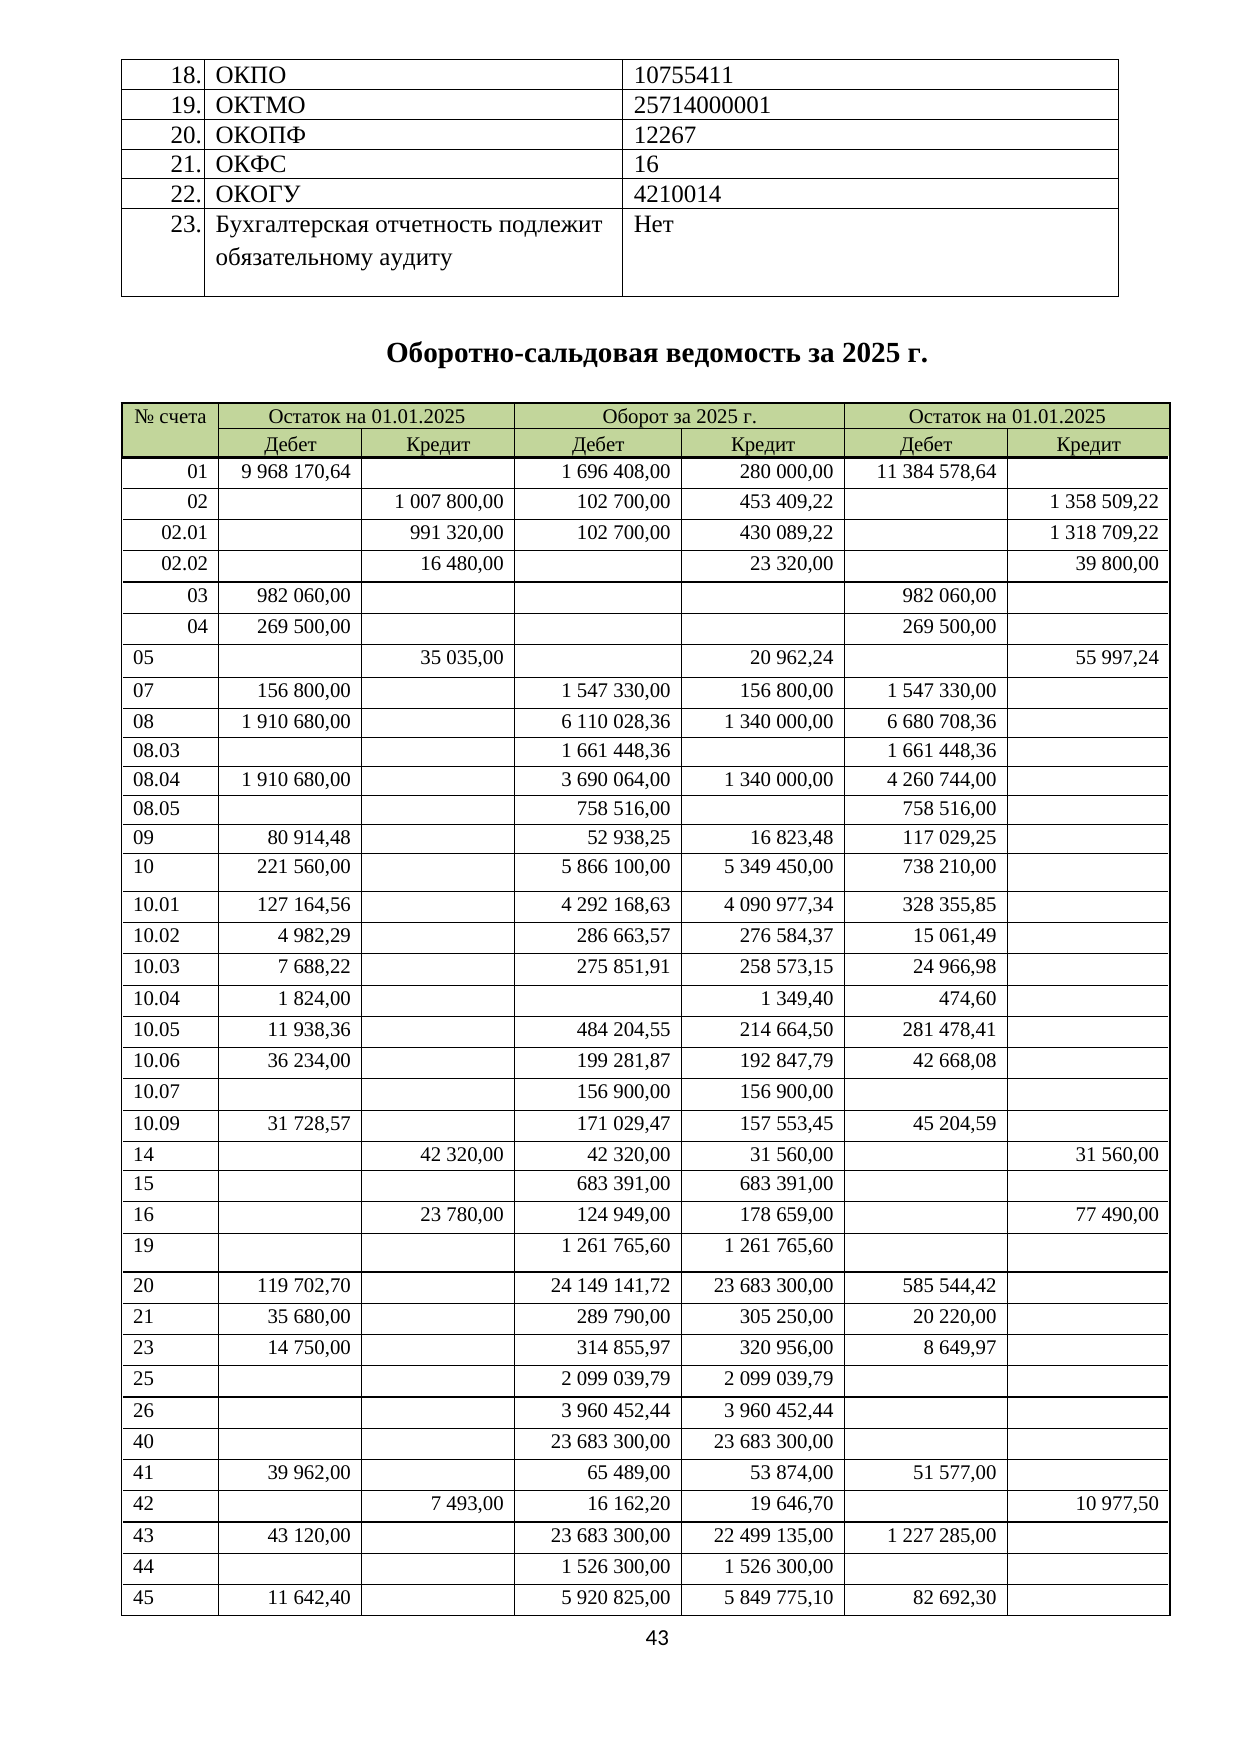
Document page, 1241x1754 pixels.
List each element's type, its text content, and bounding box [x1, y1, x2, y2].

text Оборотно-сальдовая ведомость за 2025 г. [133, 335, 1181, 369]
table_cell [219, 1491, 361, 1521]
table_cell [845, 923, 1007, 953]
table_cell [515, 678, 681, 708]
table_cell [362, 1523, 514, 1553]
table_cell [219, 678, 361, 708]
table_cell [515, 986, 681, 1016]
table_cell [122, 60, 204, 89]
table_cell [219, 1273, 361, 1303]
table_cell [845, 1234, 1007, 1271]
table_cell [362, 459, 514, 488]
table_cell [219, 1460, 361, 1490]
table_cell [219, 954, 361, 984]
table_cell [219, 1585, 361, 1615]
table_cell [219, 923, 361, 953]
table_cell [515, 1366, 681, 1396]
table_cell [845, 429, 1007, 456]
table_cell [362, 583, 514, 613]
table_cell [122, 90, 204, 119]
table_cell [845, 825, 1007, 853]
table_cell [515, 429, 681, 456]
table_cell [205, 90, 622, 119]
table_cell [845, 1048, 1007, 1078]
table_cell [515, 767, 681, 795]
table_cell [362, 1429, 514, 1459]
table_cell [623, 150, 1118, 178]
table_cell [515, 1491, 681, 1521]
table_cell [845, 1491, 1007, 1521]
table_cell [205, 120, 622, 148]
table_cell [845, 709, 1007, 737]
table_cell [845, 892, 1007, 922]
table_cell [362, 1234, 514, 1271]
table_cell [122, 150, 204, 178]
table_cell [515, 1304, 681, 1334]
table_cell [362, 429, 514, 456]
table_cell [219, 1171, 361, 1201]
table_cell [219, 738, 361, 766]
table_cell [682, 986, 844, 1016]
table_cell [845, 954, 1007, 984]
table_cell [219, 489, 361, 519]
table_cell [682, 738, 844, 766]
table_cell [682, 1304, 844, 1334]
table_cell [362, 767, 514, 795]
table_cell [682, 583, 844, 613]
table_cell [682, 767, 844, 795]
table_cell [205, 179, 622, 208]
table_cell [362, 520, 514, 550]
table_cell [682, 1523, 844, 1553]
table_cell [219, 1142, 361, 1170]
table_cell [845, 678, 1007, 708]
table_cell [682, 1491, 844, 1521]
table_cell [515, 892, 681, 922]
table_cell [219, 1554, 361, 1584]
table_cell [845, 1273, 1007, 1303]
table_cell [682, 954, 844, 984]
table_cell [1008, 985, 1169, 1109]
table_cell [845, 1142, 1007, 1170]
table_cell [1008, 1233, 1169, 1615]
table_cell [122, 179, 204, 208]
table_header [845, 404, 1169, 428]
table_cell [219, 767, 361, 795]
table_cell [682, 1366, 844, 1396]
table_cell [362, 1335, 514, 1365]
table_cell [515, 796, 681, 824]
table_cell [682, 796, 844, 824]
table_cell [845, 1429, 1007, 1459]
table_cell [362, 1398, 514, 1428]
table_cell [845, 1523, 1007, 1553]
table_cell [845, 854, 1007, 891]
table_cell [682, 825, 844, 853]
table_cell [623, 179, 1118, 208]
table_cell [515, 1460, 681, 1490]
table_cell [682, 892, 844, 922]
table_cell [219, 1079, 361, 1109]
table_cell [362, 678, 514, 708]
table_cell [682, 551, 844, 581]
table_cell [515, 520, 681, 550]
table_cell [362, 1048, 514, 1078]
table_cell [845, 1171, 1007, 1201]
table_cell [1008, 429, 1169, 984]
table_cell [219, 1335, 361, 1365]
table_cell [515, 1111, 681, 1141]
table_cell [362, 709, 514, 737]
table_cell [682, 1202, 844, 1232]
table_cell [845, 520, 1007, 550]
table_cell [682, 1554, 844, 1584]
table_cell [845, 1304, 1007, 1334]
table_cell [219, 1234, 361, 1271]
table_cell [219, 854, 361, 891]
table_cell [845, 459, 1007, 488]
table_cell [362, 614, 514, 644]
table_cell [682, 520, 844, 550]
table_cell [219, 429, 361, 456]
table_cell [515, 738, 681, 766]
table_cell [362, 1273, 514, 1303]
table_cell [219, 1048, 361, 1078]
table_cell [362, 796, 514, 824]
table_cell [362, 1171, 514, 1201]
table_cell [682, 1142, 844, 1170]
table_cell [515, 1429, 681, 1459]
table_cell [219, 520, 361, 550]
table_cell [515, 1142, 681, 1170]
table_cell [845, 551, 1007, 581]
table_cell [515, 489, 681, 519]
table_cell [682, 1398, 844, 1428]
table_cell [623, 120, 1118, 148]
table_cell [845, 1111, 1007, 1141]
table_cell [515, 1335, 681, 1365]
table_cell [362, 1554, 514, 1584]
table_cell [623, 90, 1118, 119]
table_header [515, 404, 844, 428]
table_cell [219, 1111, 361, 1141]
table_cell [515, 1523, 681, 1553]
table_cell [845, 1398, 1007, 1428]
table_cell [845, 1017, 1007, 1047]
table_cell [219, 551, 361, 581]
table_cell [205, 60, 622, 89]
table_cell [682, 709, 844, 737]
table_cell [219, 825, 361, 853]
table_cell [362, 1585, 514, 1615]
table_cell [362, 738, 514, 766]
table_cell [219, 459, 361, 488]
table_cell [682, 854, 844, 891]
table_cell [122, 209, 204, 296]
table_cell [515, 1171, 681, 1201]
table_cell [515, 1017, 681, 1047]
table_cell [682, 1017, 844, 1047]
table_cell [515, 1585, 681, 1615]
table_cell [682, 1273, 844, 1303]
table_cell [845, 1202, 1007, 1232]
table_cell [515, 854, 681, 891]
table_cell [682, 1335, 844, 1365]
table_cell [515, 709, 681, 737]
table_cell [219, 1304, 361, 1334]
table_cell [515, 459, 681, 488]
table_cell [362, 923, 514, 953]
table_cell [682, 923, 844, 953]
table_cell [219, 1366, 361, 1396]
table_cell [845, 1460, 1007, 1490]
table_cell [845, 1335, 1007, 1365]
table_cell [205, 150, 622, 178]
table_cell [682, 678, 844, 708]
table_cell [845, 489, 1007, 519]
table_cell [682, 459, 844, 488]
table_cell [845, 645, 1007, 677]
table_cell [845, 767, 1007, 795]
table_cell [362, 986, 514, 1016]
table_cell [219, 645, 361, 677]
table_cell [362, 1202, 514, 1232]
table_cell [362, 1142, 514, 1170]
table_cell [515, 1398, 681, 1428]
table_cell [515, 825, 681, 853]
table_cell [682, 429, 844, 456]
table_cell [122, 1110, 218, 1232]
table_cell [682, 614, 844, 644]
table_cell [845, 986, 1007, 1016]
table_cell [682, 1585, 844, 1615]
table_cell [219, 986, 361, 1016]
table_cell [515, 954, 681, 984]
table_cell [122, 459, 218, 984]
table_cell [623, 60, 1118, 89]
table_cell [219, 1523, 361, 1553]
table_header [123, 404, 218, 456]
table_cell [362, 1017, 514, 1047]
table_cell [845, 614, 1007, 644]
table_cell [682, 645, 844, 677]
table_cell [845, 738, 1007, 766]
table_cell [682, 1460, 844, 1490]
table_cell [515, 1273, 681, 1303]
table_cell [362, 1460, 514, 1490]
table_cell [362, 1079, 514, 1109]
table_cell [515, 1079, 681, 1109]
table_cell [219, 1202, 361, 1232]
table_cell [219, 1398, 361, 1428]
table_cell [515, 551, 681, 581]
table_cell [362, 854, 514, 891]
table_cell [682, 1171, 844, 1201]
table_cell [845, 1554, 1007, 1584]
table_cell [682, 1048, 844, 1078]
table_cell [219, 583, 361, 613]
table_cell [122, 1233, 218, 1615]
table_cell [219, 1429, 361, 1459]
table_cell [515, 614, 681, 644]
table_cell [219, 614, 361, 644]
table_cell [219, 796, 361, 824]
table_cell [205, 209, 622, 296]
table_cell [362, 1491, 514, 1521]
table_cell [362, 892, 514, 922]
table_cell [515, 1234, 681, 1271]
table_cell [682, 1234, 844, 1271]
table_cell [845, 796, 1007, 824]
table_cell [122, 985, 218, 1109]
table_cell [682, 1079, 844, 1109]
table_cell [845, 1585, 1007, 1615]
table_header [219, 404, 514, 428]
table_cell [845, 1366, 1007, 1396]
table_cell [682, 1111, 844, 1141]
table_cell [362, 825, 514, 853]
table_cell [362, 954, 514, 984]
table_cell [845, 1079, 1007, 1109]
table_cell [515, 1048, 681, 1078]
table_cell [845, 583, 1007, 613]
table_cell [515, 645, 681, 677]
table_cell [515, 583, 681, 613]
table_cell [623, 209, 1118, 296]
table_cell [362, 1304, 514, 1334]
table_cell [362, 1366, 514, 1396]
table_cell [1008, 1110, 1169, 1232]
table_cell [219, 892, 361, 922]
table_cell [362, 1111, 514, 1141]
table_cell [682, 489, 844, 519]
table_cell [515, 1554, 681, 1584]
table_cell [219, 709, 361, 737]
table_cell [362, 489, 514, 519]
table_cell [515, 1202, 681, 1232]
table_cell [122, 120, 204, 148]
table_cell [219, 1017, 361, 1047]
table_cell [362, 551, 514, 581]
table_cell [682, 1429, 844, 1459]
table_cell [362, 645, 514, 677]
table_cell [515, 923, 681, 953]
